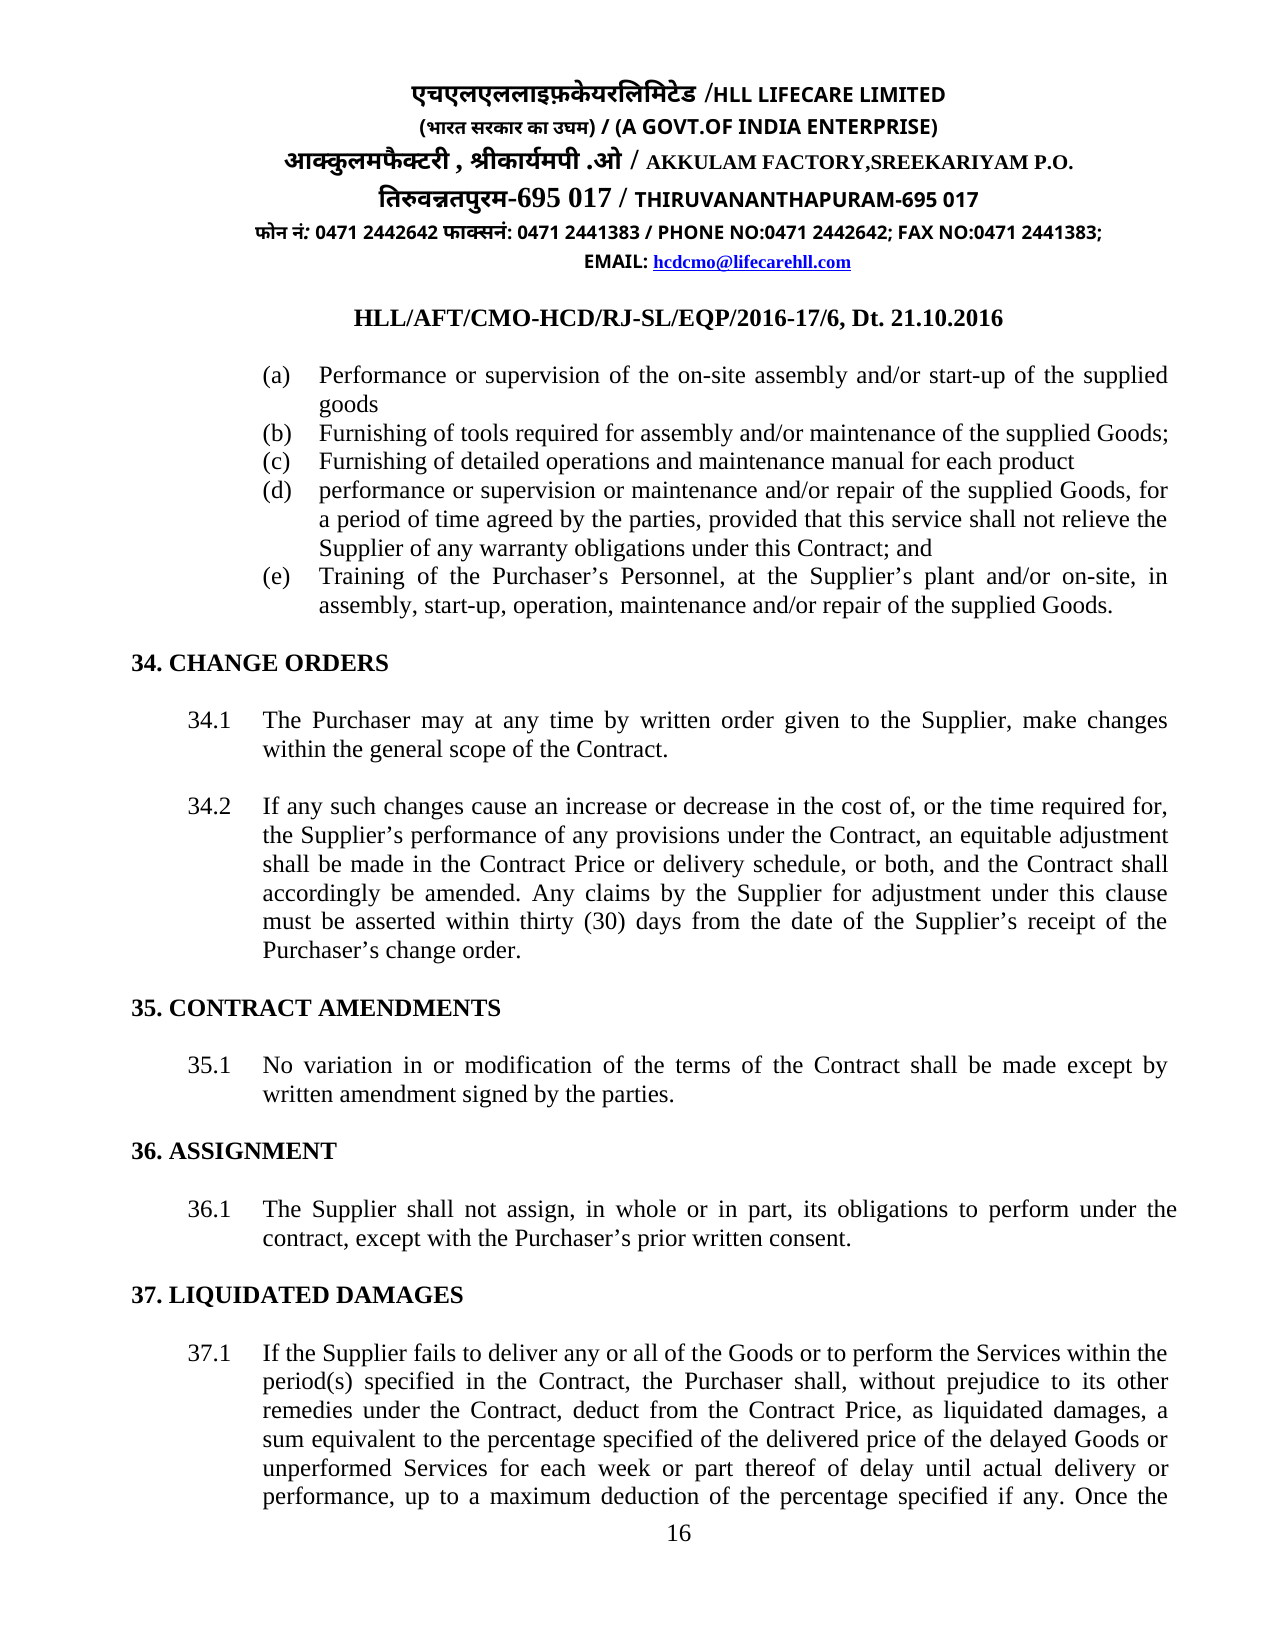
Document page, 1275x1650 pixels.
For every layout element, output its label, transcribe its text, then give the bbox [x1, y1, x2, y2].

text (c) Furnishing of detailed operations and maintenance manual for each product [262, 446, 1169, 475]
text 36.1 The Supplier shall not assign, in whole or in part, its obligations to perform under the contract, except with the Purchaser’s prior written consent. [187, 1194, 1179, 1251]
text 34.2 If any such changes cause an increase or decrease in the cost of, or the time required for, the Supplier’s performance of any provisions under the Contract, an equitable adjustment shall be made in the Contract Price or delivery schedule, or both, and the Contract shall accordingly be amended. Any claims by the Supplier for adjustment under this clause must be asserted within thirty (30) days from the date of the Supplier’s receipt of the Purchaser’s change order. [187, 791, 1169, 964]
text 35. CONTRACT AMENDMENTS [131, 993, 1226, 1021]
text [187, 1338, 1169, 1510]
text 35.1 No variation in or modification of the terms of the Contract shall be made except by written amendment signed by the parties. [187, 1050, 1169, 1108]
text (b) Furnishing of tools required for assembly and/or maintenance of the supplied Goods; [262, 418, 1169, 446]
text 34.1 The Purchaser may at any time by written order given to the Supplier, make changes within the general scope of the Contract. [187, 705, 1169, 763]
text (a) Performance or supervision of the on-site assembly and/or start-up of the supplied goods [262, 360, 1169, 418]
text 36. ASSIGNMENT [131, 1136, 1226, 1165]
text (e) Training of the Purchaser’s Personnel, at the Supplier’s plant and/or on-site, in assembly, start-up, operation, maintenance and/or repair of the supplied Goods. [262, 561, 1169, 619]
text 37. LIQUIDATED DAMAGES [131, 1280, 1226, 1309]
text 34. CHANGE ORDERS [131, 648, 1226, 676]
text (d) performance or supervision or maintenance and/or repair of the supplied Goods, for a period of time agreed by the parties, provided that this service shall not relieve the Supplier of any warranty obligations under this Contract; and [262, 475, 1169, 561]
